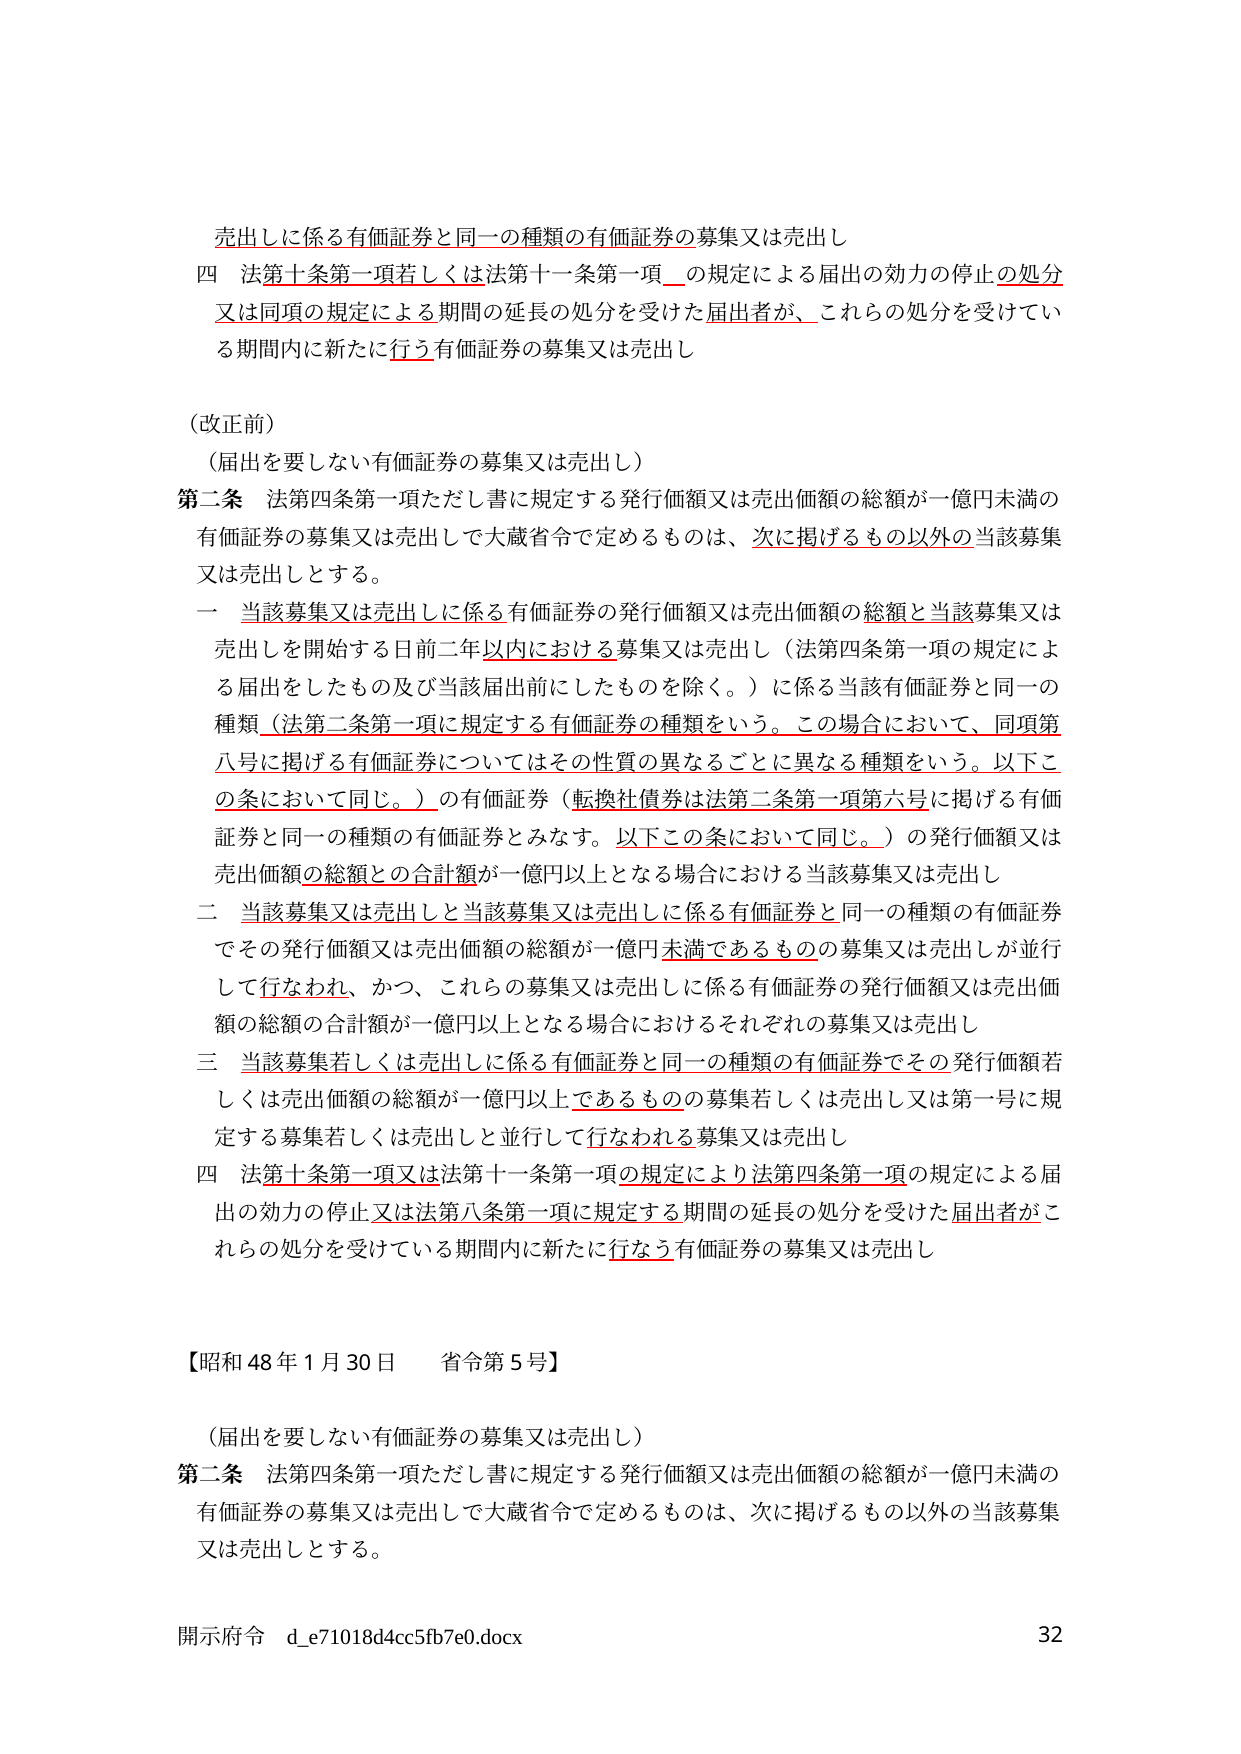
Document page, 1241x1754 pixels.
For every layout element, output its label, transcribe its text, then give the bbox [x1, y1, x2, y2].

text （届出を要しない有価証券の募集又は売出し） [196, 442, 1063, 479]
text 【昭和48年1月30日 省令第5号】 [177, 1342, 1063, 1379]
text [196, 217, 1063, 254]
text 第二条 法第四条第一項ただし書に規定する発行価額又は売出価額の総額が一億円未満の有価証券の募集又は売出しで大蔵省令で定めるものは、次に掲げるもの以外の当該募集又は売出しとする。 [177, 1454, 1063, 1567]
text 三 当該募集若しくは売出しに係る有価証券と同一の種類の有価証券でその発行価額若しくは売出価額の総額が一億円以上であるものの募集若しくは売出し又は第一号に規定する募集若しくは売出しと並行して行なわれる募集又は売出し [196, 1042, 1063, 1154]
text （改正前） [177, 404, 1063, 442]
text 一 当該募集又は売出しに係る有価証券の発行価額又は売出価額の総額と当該募集又は売出しを開始する日前二年以内における募集又は売出し（法第四条第一項の規定による届出をしたもの及び当該届出前にしたものを除く。）に係る当該有価証券と同一の種類（法第二条第一項に規定する有価証券の種類をいう。この場合において、同項第八号に掲げる有価証券についてはその性質の異なるごとに異なる種類をいう。以下この条において同じ。）の有価証券（転換社債券は法第二条第一項第六号に掲げる有価証券と同一の種類の有価証券とみなす。以下この条において同じ。）の発行価額又は売出価額の総額との合計額が一億円以上となる場合における当該募集又は売出し [196, 592, 1063, 892]
text 二 当該募集又は売出しと当該募集又は売出しに係る有価証券と同一の種類の有価証券でその発行価額又は売出価額の総額が一億円未満であるものの募集又は売出しが並行して行なわれ、かつ、これらの募集又は売出しに係る有価証券の発行価額又は売出価額の総額の合計額が一億円以上となる場合におけるそれぞれの募集又は売出し [196, 892, 1063, 1042]
text （届出を要しない有価証券の募集又は売出し） [196, 1417, 1063, 1454]
text 四 法第十条第一項又は法第十一条第一項の規定により法第四条第一項の規定による届出の効力の停止又は法第八条第一項に規定する期間の延長の処分を受けた届出者がこれらの処分を受けている期間内に新たに行なう有価証券の募集又は売出し [196, 1154, 1063, 1267]
text 第二条 法第四条第一項ただし書に規定する発行価額又は売出価額の総額が一億円未満の有価証券の募集又は売出しで大蔵省令で定めるものは、次に掲げるもの以外の当該募集又は売出しとする。 [177, 479, 1063, 592]
text 四 法第十条第一項若しくは法第十一条第一項 の規定による届出の効力の停止の処分又は同項の規定による期間の延長の処分を受けた届出者が、これらの処分を受けている期間内に新たに行う有価証券の募集又は売出し [196, 254, 1063, 367]
